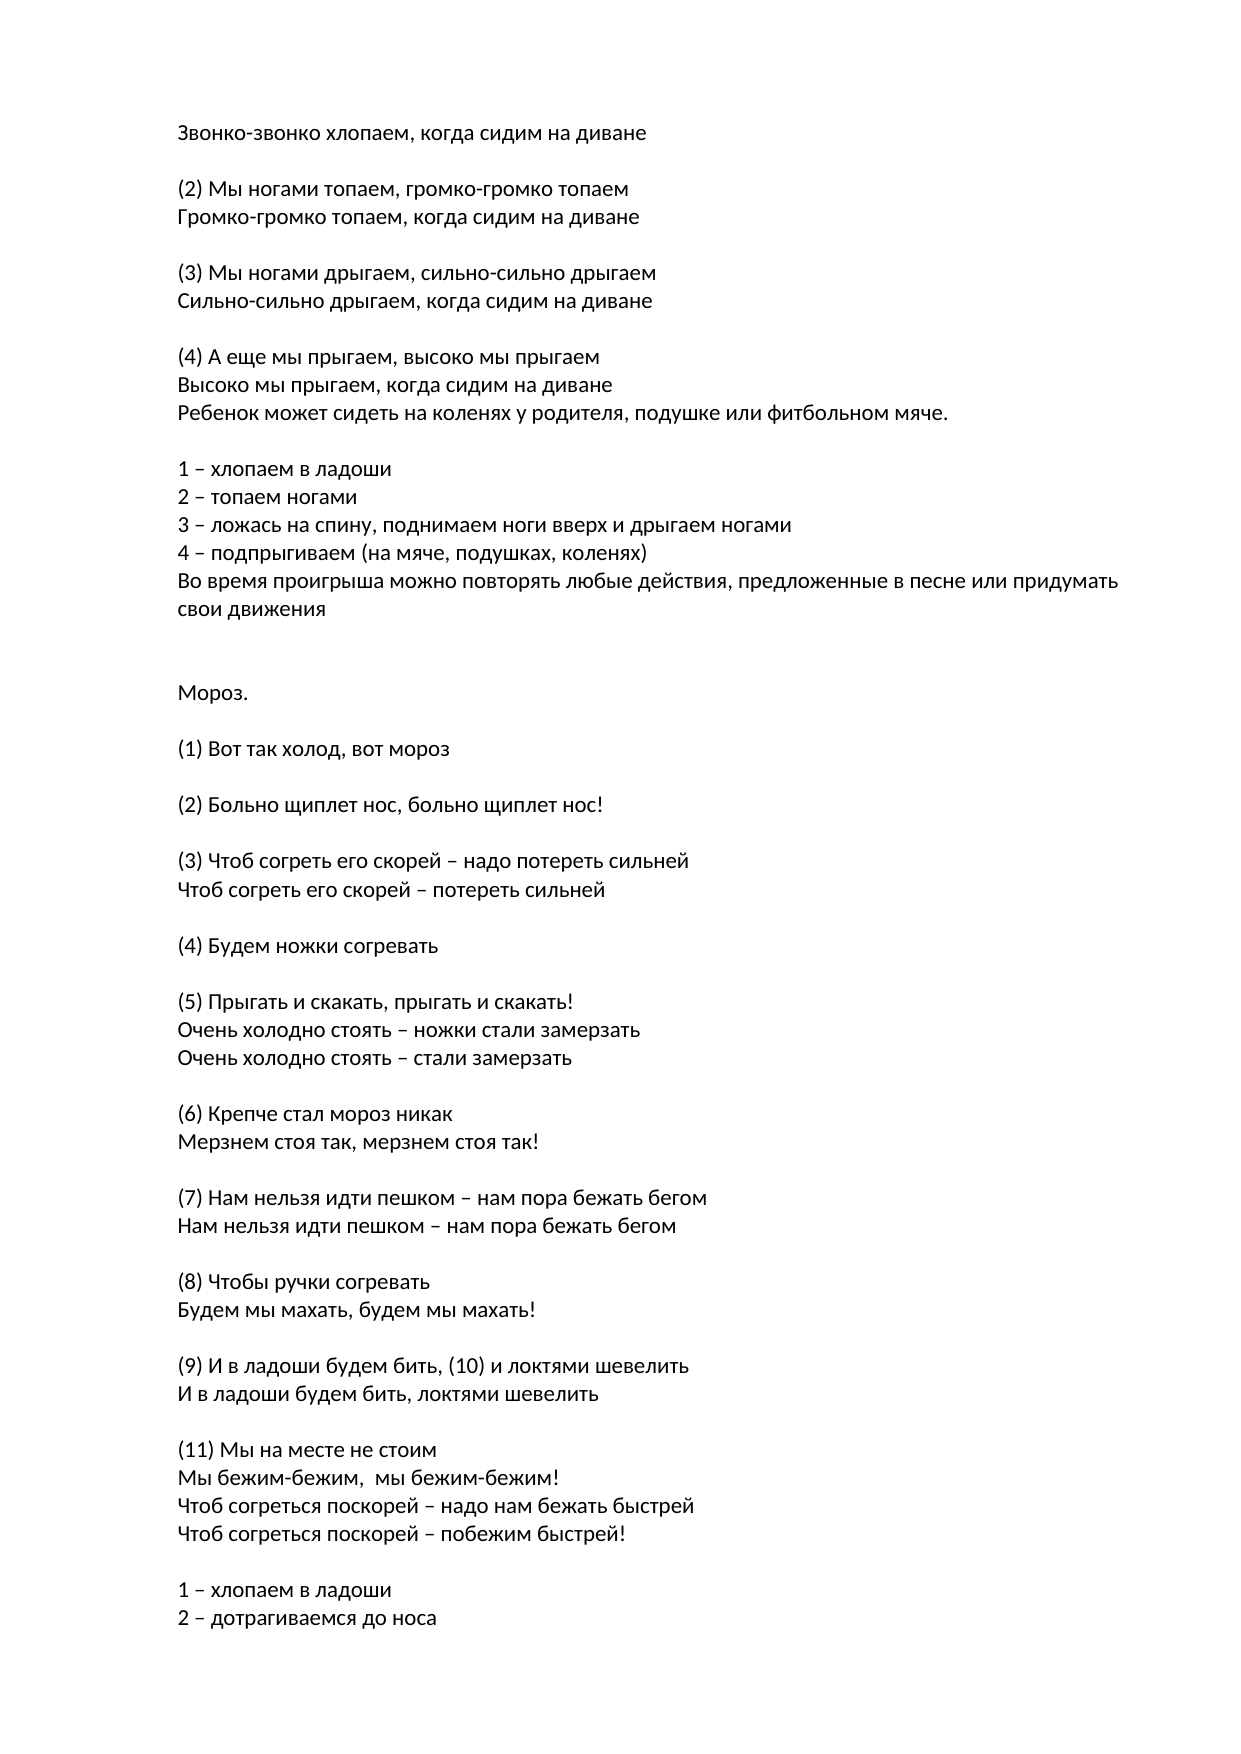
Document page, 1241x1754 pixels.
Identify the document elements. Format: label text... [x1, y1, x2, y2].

text (3) Чтоб согреть его скорей – надо потереть сильней [177, 847, 1152, 875]
text (1) Вот так холод, вот мороз [177, 734, 1152, 763]
text 2 – дотрагиваемся до носа [177, 1603, 1152, 1631]
text Чтоб согреться поскорей – надо нам бежать быстрей [177, 1491, 1152, 1519]
text (5) Прыгать и скакать, прыгать и скакать! [177, 987, 1152, 1015]
text (8) Чтобы ручки согревать [177, 1267, 1152, 1295]
text (2) Больно щиплет нос, больно щиплет нос! [177, 791, 1152, 819]
text (2) Мы ногами топаем, громко-громко топаем [177, 174, 1152, 202]
text Мы бежим-бежим, мы бежим-бежим! [177, 1463, 1152, 1491]
text Звонко-звонко хлопаем, когда сидим на диване [177, 118, 1152, 146]
text (11) Мы на месте не стоим [177, 1435, 1152, 1463]
text Высоко мы прыгаем, когда сидим на диване [177, 370, 1152, 398]
text Очень холодно стоять – ножки стали замерзать [177, 1015, 1152, 1043]
text (9) И в ладоши будем бить, (10) и локтями шевелить [177, 1351, 1152, 1379]
text (7) Нам нельзя идти пешком – нам пора бежать бегом [177, 1183, 1152, 1211]
text 1 – хлопаем в ладоши [177, 1575, 1152, 1603]
text 4 – подпрыгиваем (на мяче, подушках, коленях) [177, 538, 1152, 566]
text 1 – хлопаем в ладоши [177, 454, 1152, 482]
text Нам нельзя идти пешком – нам пора бежать бегом [177, 1211, 1152, 1239]
text Во время проигрыша можно повторять любые действия, предложенные в песне или придумать свои движения [177, 566, 1152, 622]
text (4) Будем ножки согревать [177, 931, 1152, 959]
text (4) А еще мы прыгаем, высоко мы прыгаем [177, 342, 1152, 370]
text Очень холодно стоять – стали замерзать [177, 1043, 1152, 1071]
text Чтоб согреть его скорей – потереть сильней [177, 875, 1152, 903]
text (6) Крепче стал мороз никак [177, 1099, 1152, 1127]
text Чтоб согреться поскорей – побежим быстрей! [177, 1519, 1152, 1547]
text (3) Мы ногами дрыгаем, сильно-сильно дрыгаем [177, 258, 1152, 286]
text Громко-громко топаем, когда сидим на диване [177, 202, 1152, 230]
text Ребенок может сидеть на коленях у родителя, подушке или фитбольном мяче. [177, 398, 1152, 426]
text 3 – ложась на спину, поднимаем ноги вверх и дрыгаем ногами [177, 510, 1152, 538]
text Мерзнем стоя так, мерзнем стоя так! [177, 1127, 1152, 1155]
text Мороз. [177, 678, 1152, 707]
text И в ладоши будем бить, локтями шевелить [177, 1379, 1152, 1407]
text Сильно-сильно дрыгаем, когда сидим на диване [177, 286, 1152, 314]
text 2 – топаем ногами [177, 482, 1152, 510]
text Будем мы махать, будем мы махать! [177, 1295, 1152, 1323]
